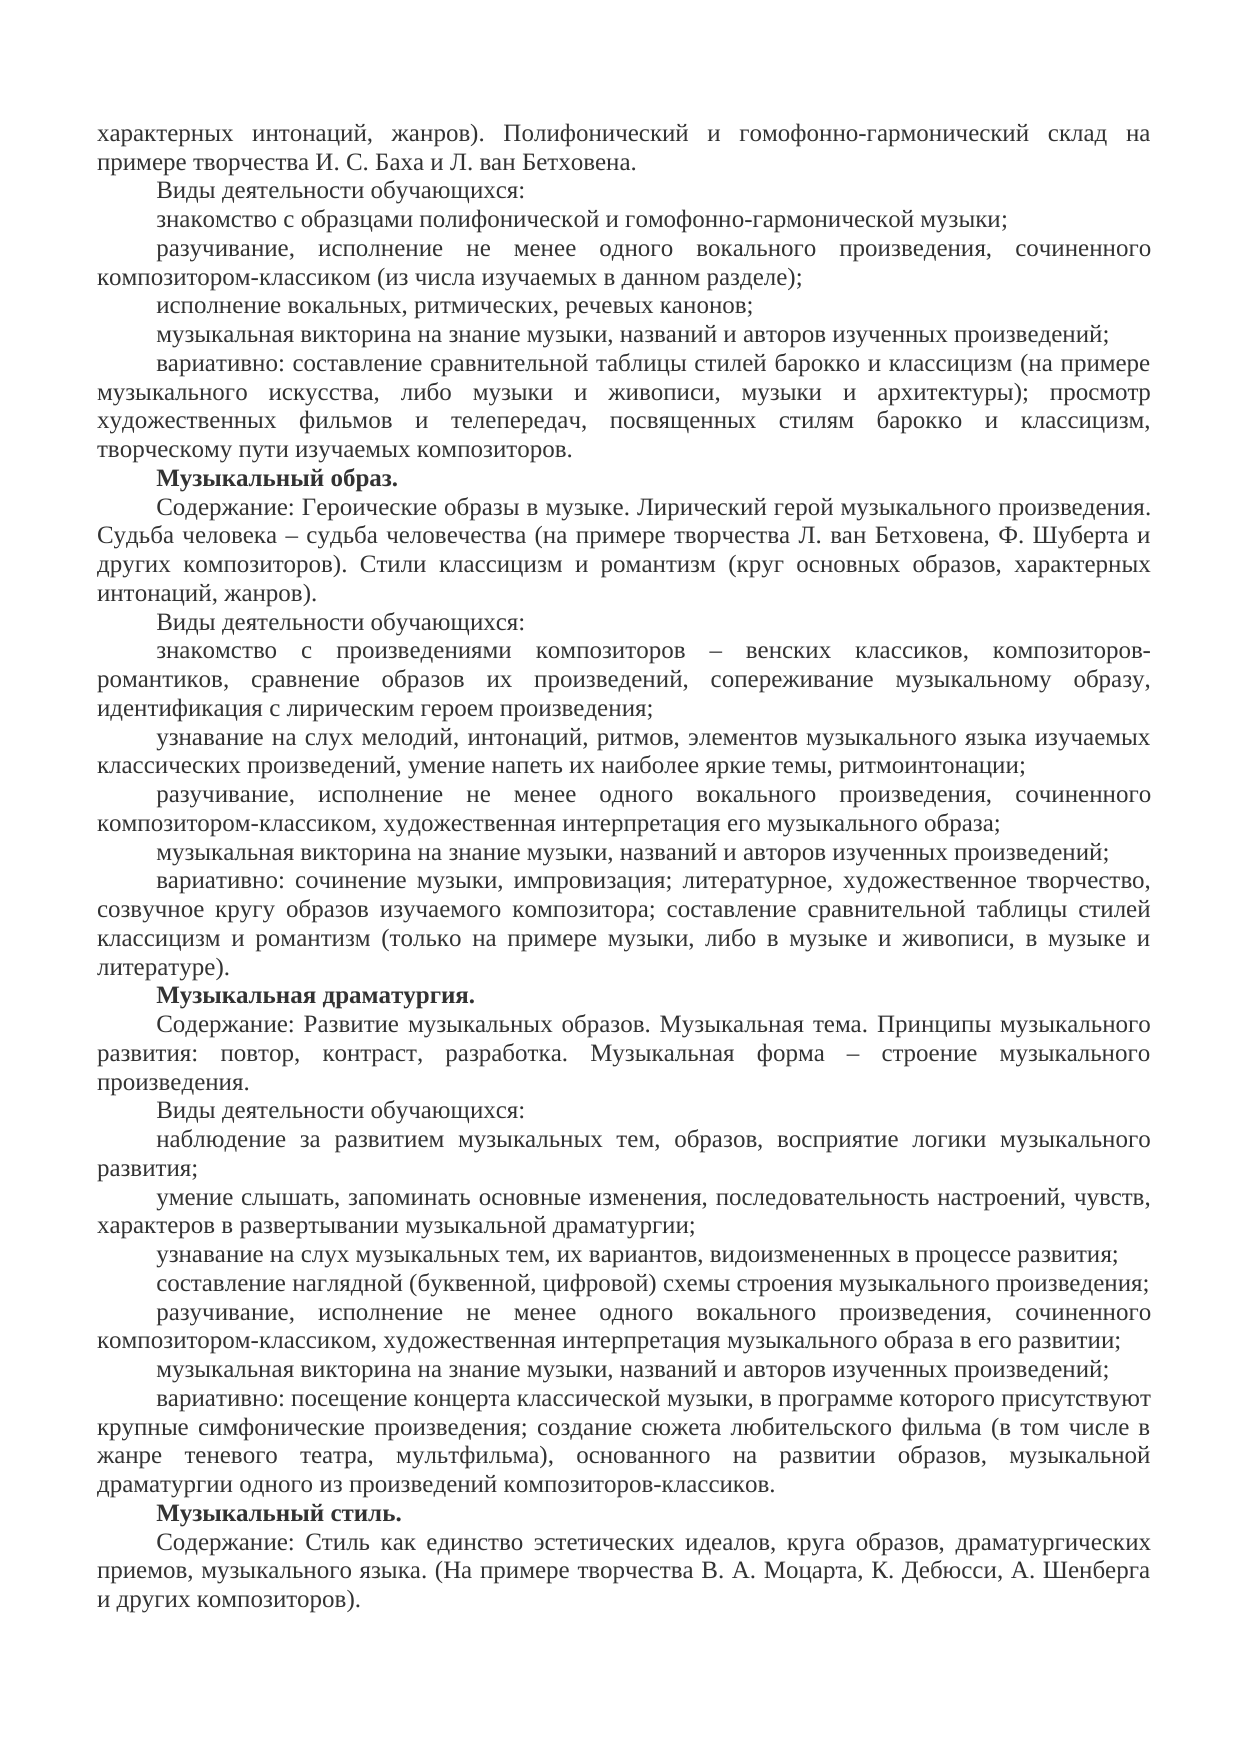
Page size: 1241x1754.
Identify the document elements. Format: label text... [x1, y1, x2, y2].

text Содержание: Героические образы в музыке. Лирический герой музыкального произведения. Судьба человека – судьба человечества (на примере творчества Л. ван Бетховена, Ф. Шуберта и других композиторов). Стили классицизм и романтизм (круг основных образов, характерных интонаций, жанров). [97, 492, 1152, 607]
text музыкальная викторина на знание музыки, названий и авторов изученных произведений; [97, 1354, 1152, 1383]
text узнавание на слух мелодий, интонаций, ритмов, элементов музыкального языка изучаемых классических произведений, умение напеть их наиболее яркие темы, ритмоинтонации; [97, 722, 1152, 779]
text разучивание, исполнение не менее одного вокального произведения, сочиненного композитором-классиком, художественная интерпретация музыкального образа в его развитии; [97, 1297, 1152, 1354]
text вариативно: посещение концерта классической музыки, в программе которого присутствуют крупные симфонические произведения; создание сюжета любительского фильма (в том числе в жанре теневого театра, мультфильма), основанного на развитии образов, музыкальной драматургии одного из произведений композиторов-классиков. [97, 1383, 1152, 1498]
text вариативно: сочинение музыки, импровизация; литературное, художественное творчество, созвучное кругу образов изучаемого композитора; составление сравнительной таблицы стилей классицизм и романтизм (только на примере музыки, либо в музыке и живописи, в музыке и литературе). [97, 866, 1152, 981]
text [97, 118, 1152, 176]
text Музыкальная драматургия. [97, 981, 1152, 1009]
text Виды деятельности обучающихся: [97, 1096, 1152, 1124]
text составление наглядной (буквенной, цифровой) схемы строения музыкального произведения; [97, 1268, 1152, 1297]
text вариативно: составление сравнительной таблицы стилей барокко и классицизм (на примере музыкального искусства, либо музыки и живописи, музыки и архитектуры); просмотр художественных фильмов и телепередач, посвященных стилям барокко и классицизм, творческому пути изучаемых композиторов. [97, 348, 1152, 463]
text музыкальная викторина на знание музыки, названий и авторов изученных произведений; [97, 319, 1152, 348]
text разучивание, исполнение не менее одного вокального произведения, сочиненного композитором-классиком (из числа изучаемых в данном разделе); [97, 233, 1152, 291]
text узнавание на слух музыкальных тем, их вариантов, видоизмененных в процессе развития; [97, 1239, 1152, 1268]
text Виды деятельности обучающихся: [97, 176, 1152, 204]
text Музыкальный стиль. [97, 1498, 1152, 1527]
text знакомство с образцами полифонической и гомофонно-гармонической музыки; [97, 204, 1152, 233]
text наблюдение за развитием музыкальных тем, образов, восприятие логики музыкального развития; [97, 1124, 1152, 1182]
text знакомство с произведениями композиторов – венских классиков, композиторов-романтиков, сравнение образов их произведений, сопереживание музыкальному образу, идентификация с лирическим героем произведения; [97, 636, 1152, 722]
text исполнение вокальных, ритмических, речевых канонов; [97, 291, 1152, 319]
text Содержание: Стиль как единство эстетических идеалов, круга образов, драматургических приемов, музыкального языка. (На примере творчества В. А. Моцарта, К. Дебюсси, А. Шенберга и других композиторов). [97, 1527, 1152, 1613]
text Музыкальный образ. [97, 463, 1152, 492]
text разучивание, исполнение не менее одного вокального произведения, сочиненного композитором-классиком, художественная интерпретация его музыкального образа; [97, 779, 1152, 837]
text умение слышать, запоминать основные изменения, последовательность настроений, чувств, характеров в развертывании музыкальной драматургии; [97, 1182, 1152, 1239]
text Виды деятельности обучающихся: [97, 607, 1152, 636]
text Содержание: Развитие музыкальных образов. Музыкальная тема. Принципы музыкального развития: повтор, контраст, разработка. Музыкальная форма – строение музыкального произведения. [97, 1009, 1152, 1096]
text музыкальная викторина на знание музыки, названий и авторов изученных произведений; [97, 837, 1152, 866]
